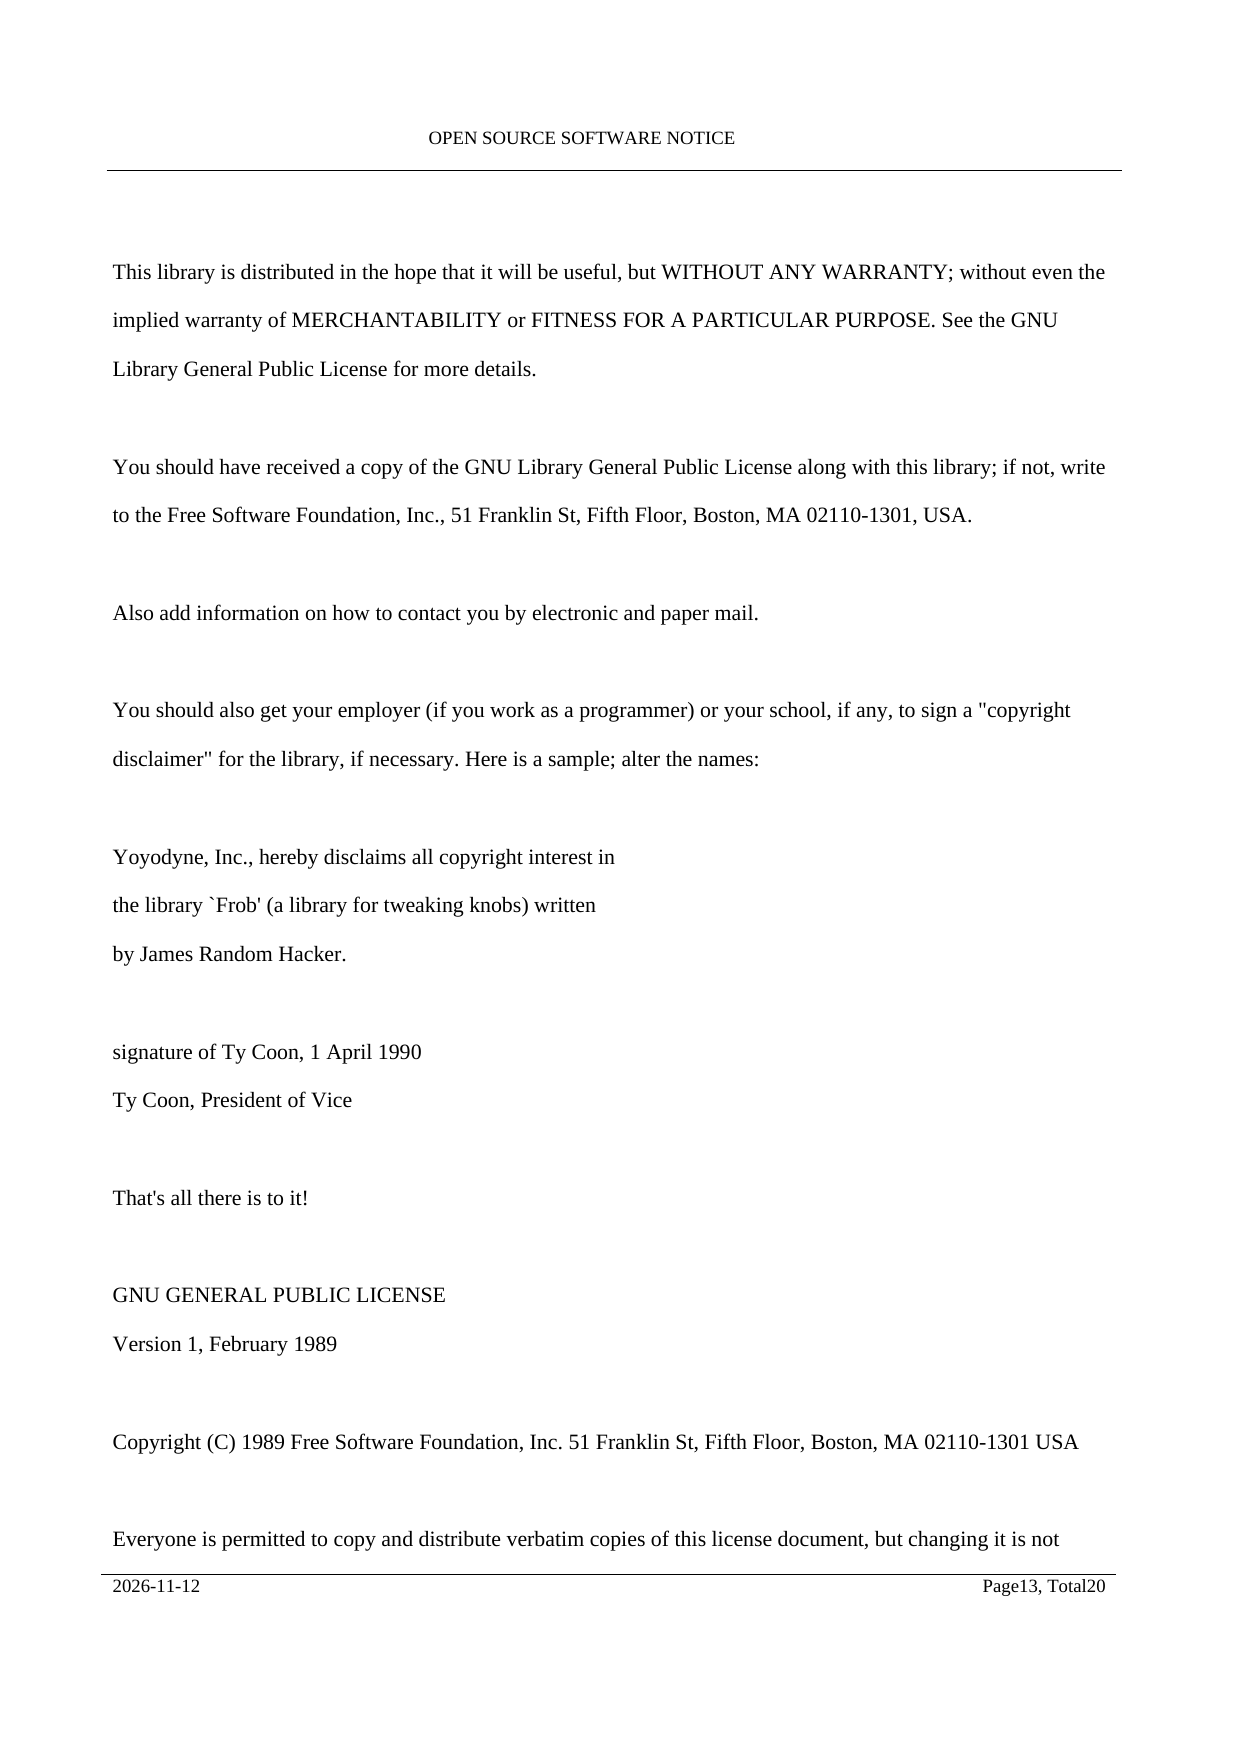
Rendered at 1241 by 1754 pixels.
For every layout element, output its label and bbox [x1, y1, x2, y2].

text [112, 206, 1128, 1555]
